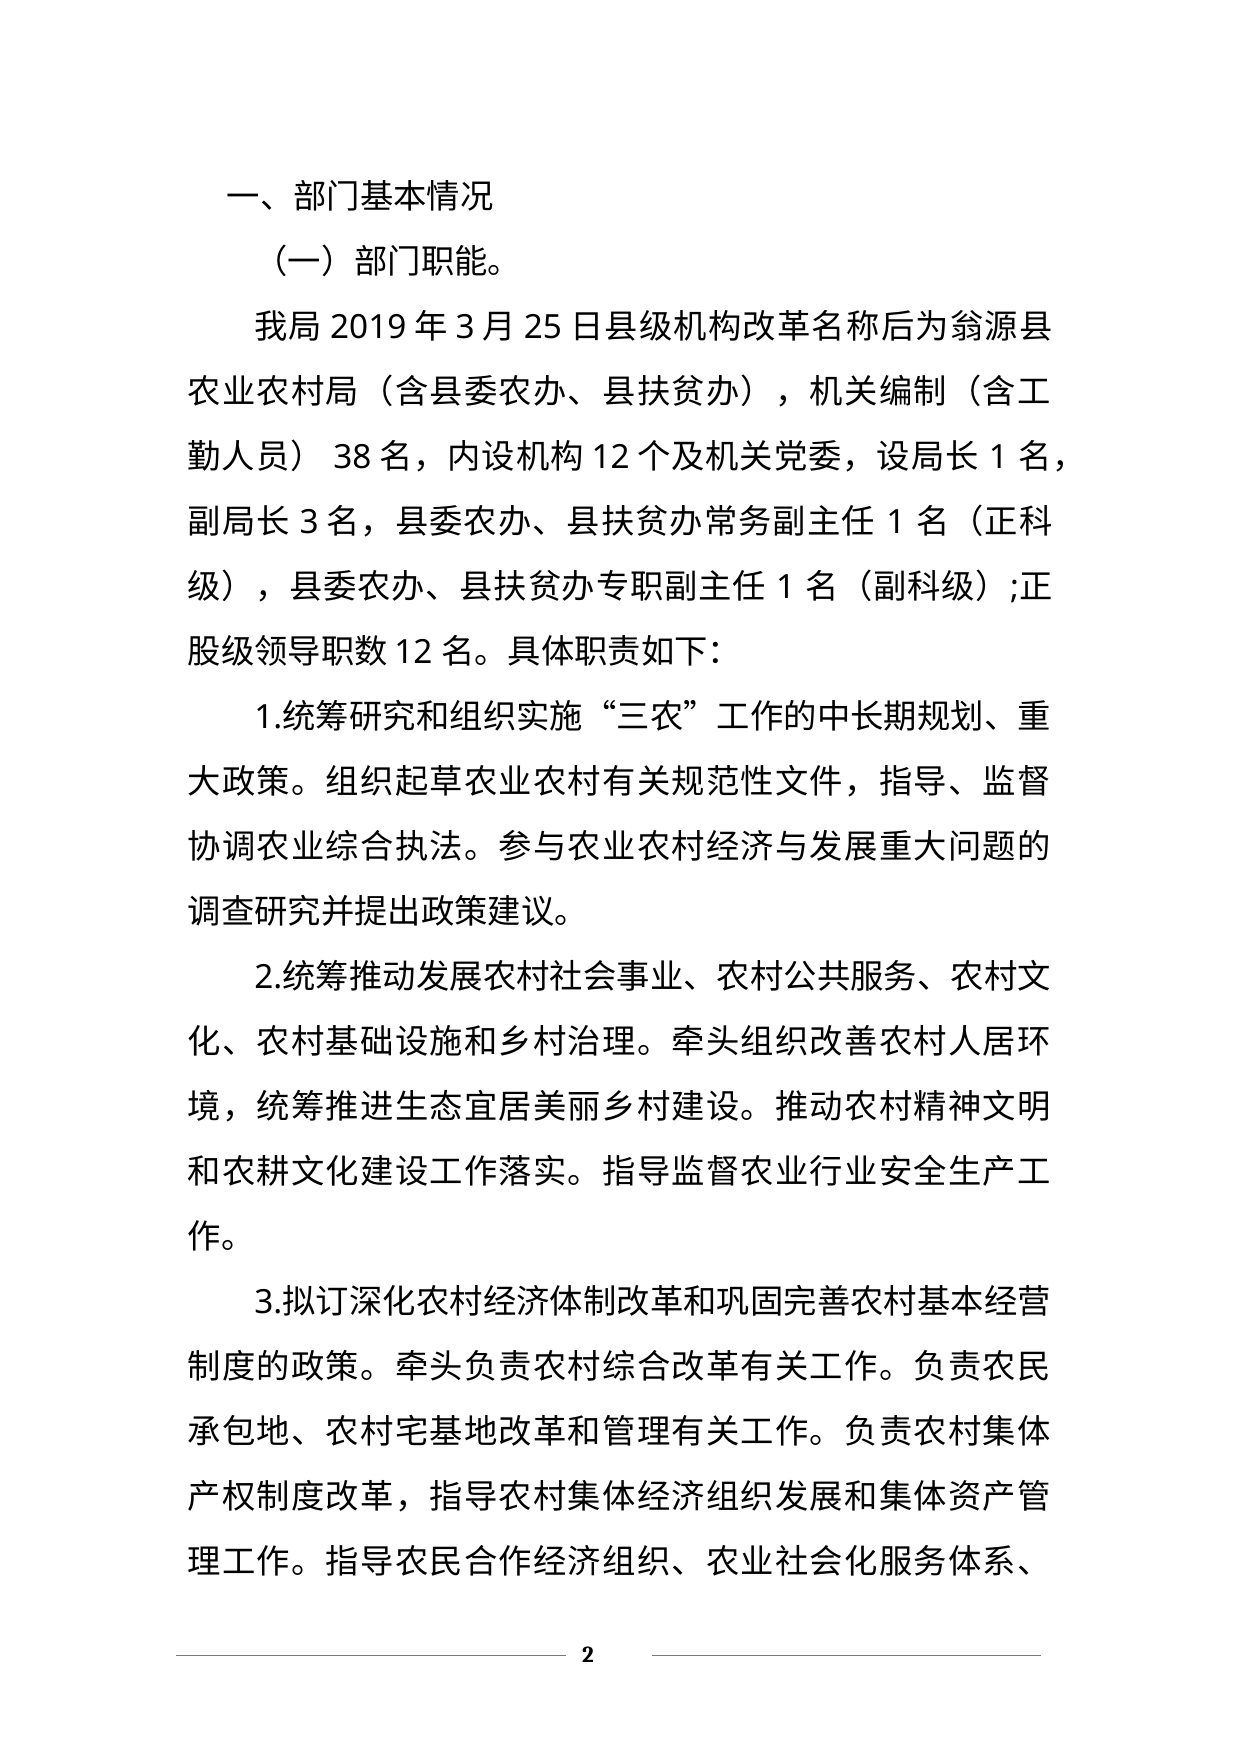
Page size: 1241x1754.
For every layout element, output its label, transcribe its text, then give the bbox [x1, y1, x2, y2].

text （一）部门职能。 [187, 227, 1053, 292]
text 我局2019年3月25日县级机构改革名称后为翁源县农业农村局（含县委农办、县扶贫办），机关编制（含工勤人员） 38名，内设机构12个及机关党委，设局长 1 名，副局长 3名，县委农办、县扶贫办常务副主任 1 名（正科级），县委农办、县扶贫办专职副主任 1 名（副科级）;正股级领导职数12 名。具体职责如下： [187, 292, 1053, 682]
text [187, 1267, 1053, 1592]
text 一、部门基本情况 [187, 162, 1053, 227]
text 1.统筹研究和组织实施“三农”工作的中长期规划、重大政策。组织起草农业农村有关规范性文件，指导、监督、协调农业综合执法。参与农业农村经济与发展重大问题的调查研究并提出政策建议。 [187, 682, 1053, 942]
text 2.统筹推动发展农村社会事业、农村公共服务、农村文化、农村基础设施和乡村治理。牵头组织改善农村人居环境，统筹推进生态宜居美丽乡村建设。推动农村精神文明和农耕文化建设工作落实。指导监督农业行业安全生产工作。 [187, 942, 1053, 1267]
